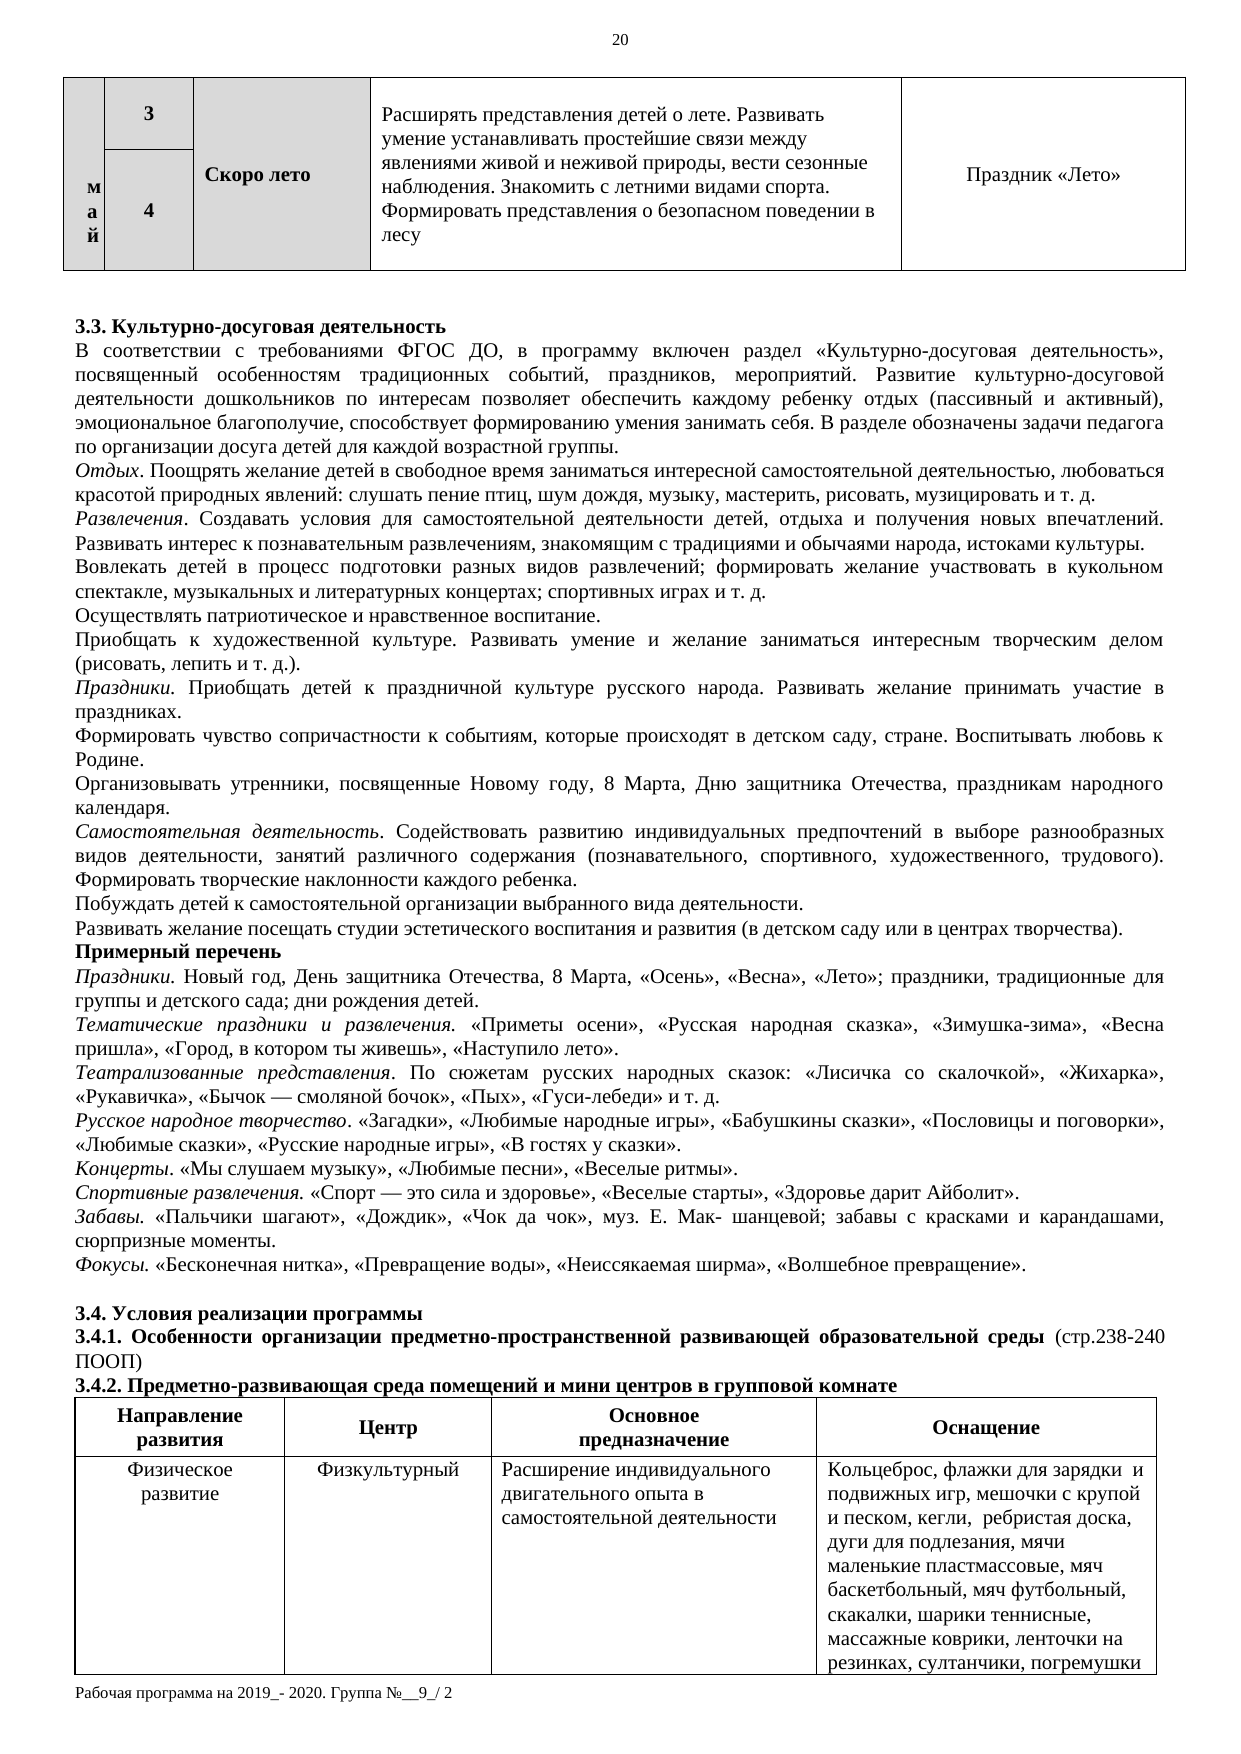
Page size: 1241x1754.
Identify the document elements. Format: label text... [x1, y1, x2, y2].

table_header Центр [285, 1398, 491, 1456]
text 3.4.2. Предметно-развивающая среда помещений и мини центров в групповой комнате [75, 1373, 1165, 1397]
text 3.4. Условия реализации программы [75, 1300, 1165, 1324]
text Праздники. Приобщать детей к праздничной культуре русского народа. Развивать желание принимать участие в праздниках. [75, 675, 1165, 723]
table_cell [817, 1457, 1156, 1674]
text Русское народное творчество. «Загадки», «Любимые народные игры», «Бабушкины сказки», «Пословицы и поговорки», «Любимые сказки», «Русские народные игры», «В гостях у сказки». [75, 1108, 1165, 1156]
text Фокусы. «Бесконечная нитка», «Превращение воды», «Неиссякаемая ширма», «Волшебное превращение». [75, 1252, 1165, 1276]
text Развлечения. Создавать условия для самостоятельной деятельности детей, отдыха и получения новых впечатлений. Развивать интерес к познавательным развлечениям, знакомящим с традициями и обычаями народа, истоками культуры. [75, 506, 1165, 554]
text Осуществлять патриотическое и нравственное воспитание. [75, 603, 1165, 627]
text Организовывать утренники, посвященные Новому году, 8 Марта, Дню защитника Отечества, праздникам народного календаря. [75, 771, 1165, 819]
text В соответствии с требованиями ФГОС ДО, в программу включен раздел «Культурно-досуговая деятельность», посвященный особенностям традиционных событий, праздников, мероприятий. Развитие культурно-досуговой деятельности дошкольников по интересам позволяет обеспечить каждому ребенку отдых (пассивный и активный), эмоциональное благополучие, способствует формированию умения занимать себя. В разделе обозначены задачи педагога по организации досуга детей для каждой возрастной группы. [75, 338, 1165, 458]
text Развивать желание посещать студии эстетического воспитания и развития (в детском саду или в центрах творчества). [75, 915, 1165, 939]
table_cell 3 [105, 78, 193, 149]
table_header Основное предназначение [492, 1398, 816, 1456]
text Тематические праздники и развлечения. «Приметы осени», «Русская народная сказка», «Зимушка-зима», «Весна пришла», «Город, в котором ты живешь», «Наступило лето». [75, 1012, 1165, 1060]
text Побуждать детей к самостоятельной организации выбранного вида деятельности. [75, 891, 1165, 915]
text Забавы. «Пальчики шагают», «Дождик», «Чок да чок», муз. Е. Мак- шанцевой; забавы с красками и карандашами, сюрпризные моменты. [75, 1204, 1165, 1252]
text Праздники. Новый год, День защитника Отечества, 8 Марта, «Осень», «Весна», «Лето»; праздники, традиционные для группы и детского сада; дни рождения детей. [75, 963, 1165, 1012]
text Театрализованные представления. По сюжетам русских народных сказок: «Лисичка со скалочкой», «Жихарка», «Рукавичка», «Бычок — смоляной бочок», «Пых», «Гуси-лебеди» и т. д. [75, 1060, 1165, 1108]
text 3.4.1. Особенности организации предметно-пространственной развивающей образовательной среды (стр.238-240 ПООП) [75, 1324, 1165, 1373]
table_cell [492, 1457, 816, 1674]
table_cell Физкультурный [285, 1457, 491, 1674]
text Спортивные развлечения. «Спорт — это сила и здоровье», «Веселые старты», «Здоровье дарит Айболит». [75, 1180, 1165, 1204]
text Вовлекать детей в процесс подготовки разных видов развлечений; формировать желание участвовать в кукольном спектакле, музыкальных и литературных концертах; спортивных играх и т. д. [75, 554, 1165, 603]
table_header Оснащение [817, 1398, 1156, 1456]
table_header Направление развития [76, 1398, 284, 1456]
text 3.3. Культурно-досуговая деятельность [75, 314, 1165, 338]
text Формировать чувство сопричастности к событиям, которые происходят в детском саду, стране. Воспитывать любовь к Родине. [75, 723, 1165, 771]
text Примерный перечень [75, 939, 1165, 963]
text Приобщать к художественной культуре. Развивать умение и желание заниматься интересным творческим делом (рисовать, лепить и т. д.). [75, 627, 1165, 675]
table_cell 4 [105, 150, 193, 270]
table_cell Скоро лето [194, 78, 370, 270]
table_cell Расширять представления детей о лете. Развивать умение устанавливать простейшие связи между явлениями живой и неживой природы, вести сезонные наблюдения. Знакомить с летними видами спорта. Формировать представления о безопасном поведении в лесу [371, 78, 901, 270]
text Отдых. Поощрять желание детей в свободное время заниматься интересной самостоятельной деятельностью, любоваться красотой природных явлений: слушать пение птиц, шум дождя, музыку, мастерить, рисовать, музицировать и т. д. [75, 458, 1165, 506]
text Самостоятельная деятельность. Содействовать развитию индивидуальных предпочтений в выборе разнообразных видов деятельности, занятий различного содержания (познавательного, спортивного, художественного, трудового). Формировать творческие наклонности каждого ребенка. [75, 819, 1165, 891]
text Концерты. «Мы слушаем музыку», «Любимые песни», «Веселые ритмы». [75, 1156, 1165, 1180]
table_cell Праздник «Лето» [902, 78, 1185, 270]
table_cell Физическое развитие [76, 1457, 284, 1674]
